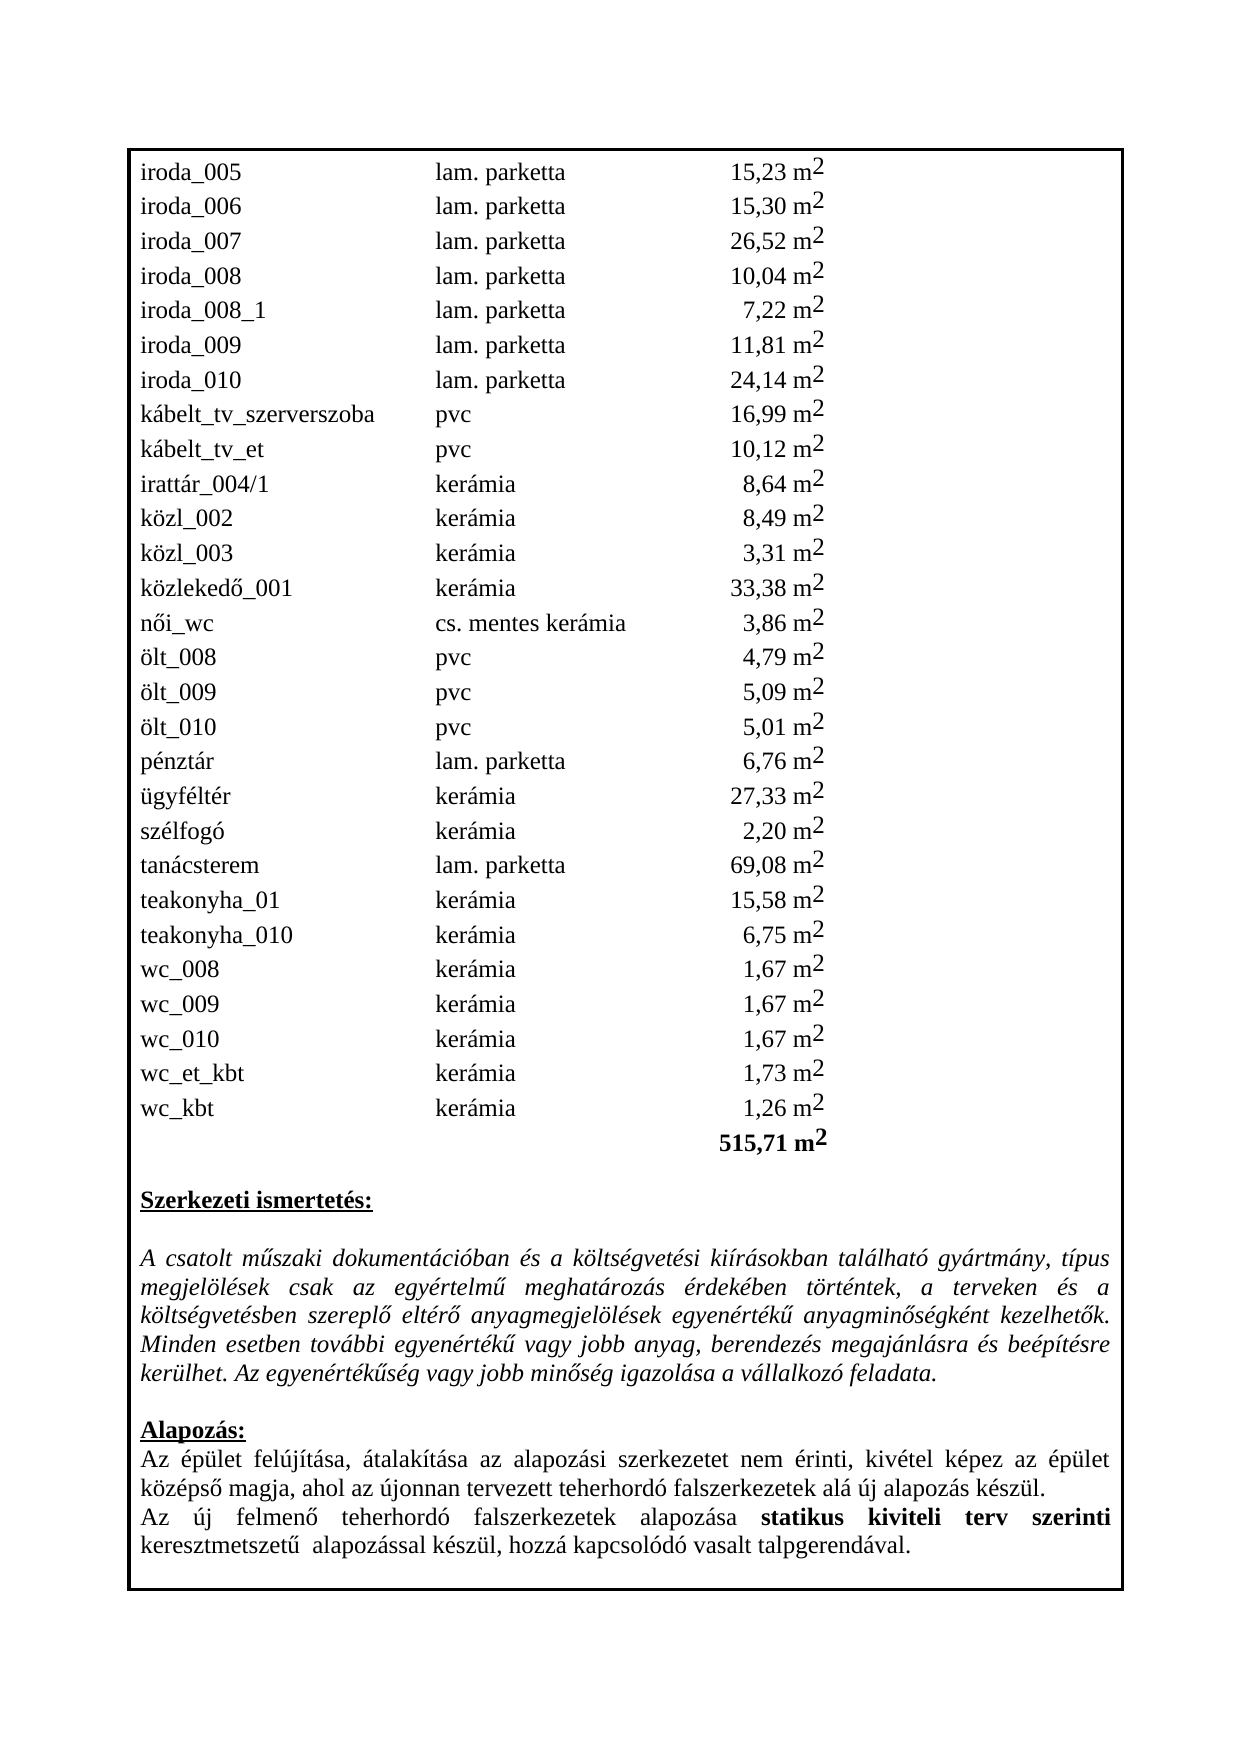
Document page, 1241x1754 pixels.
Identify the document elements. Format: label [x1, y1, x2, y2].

table_header [131, 151, 1121, 1588]
